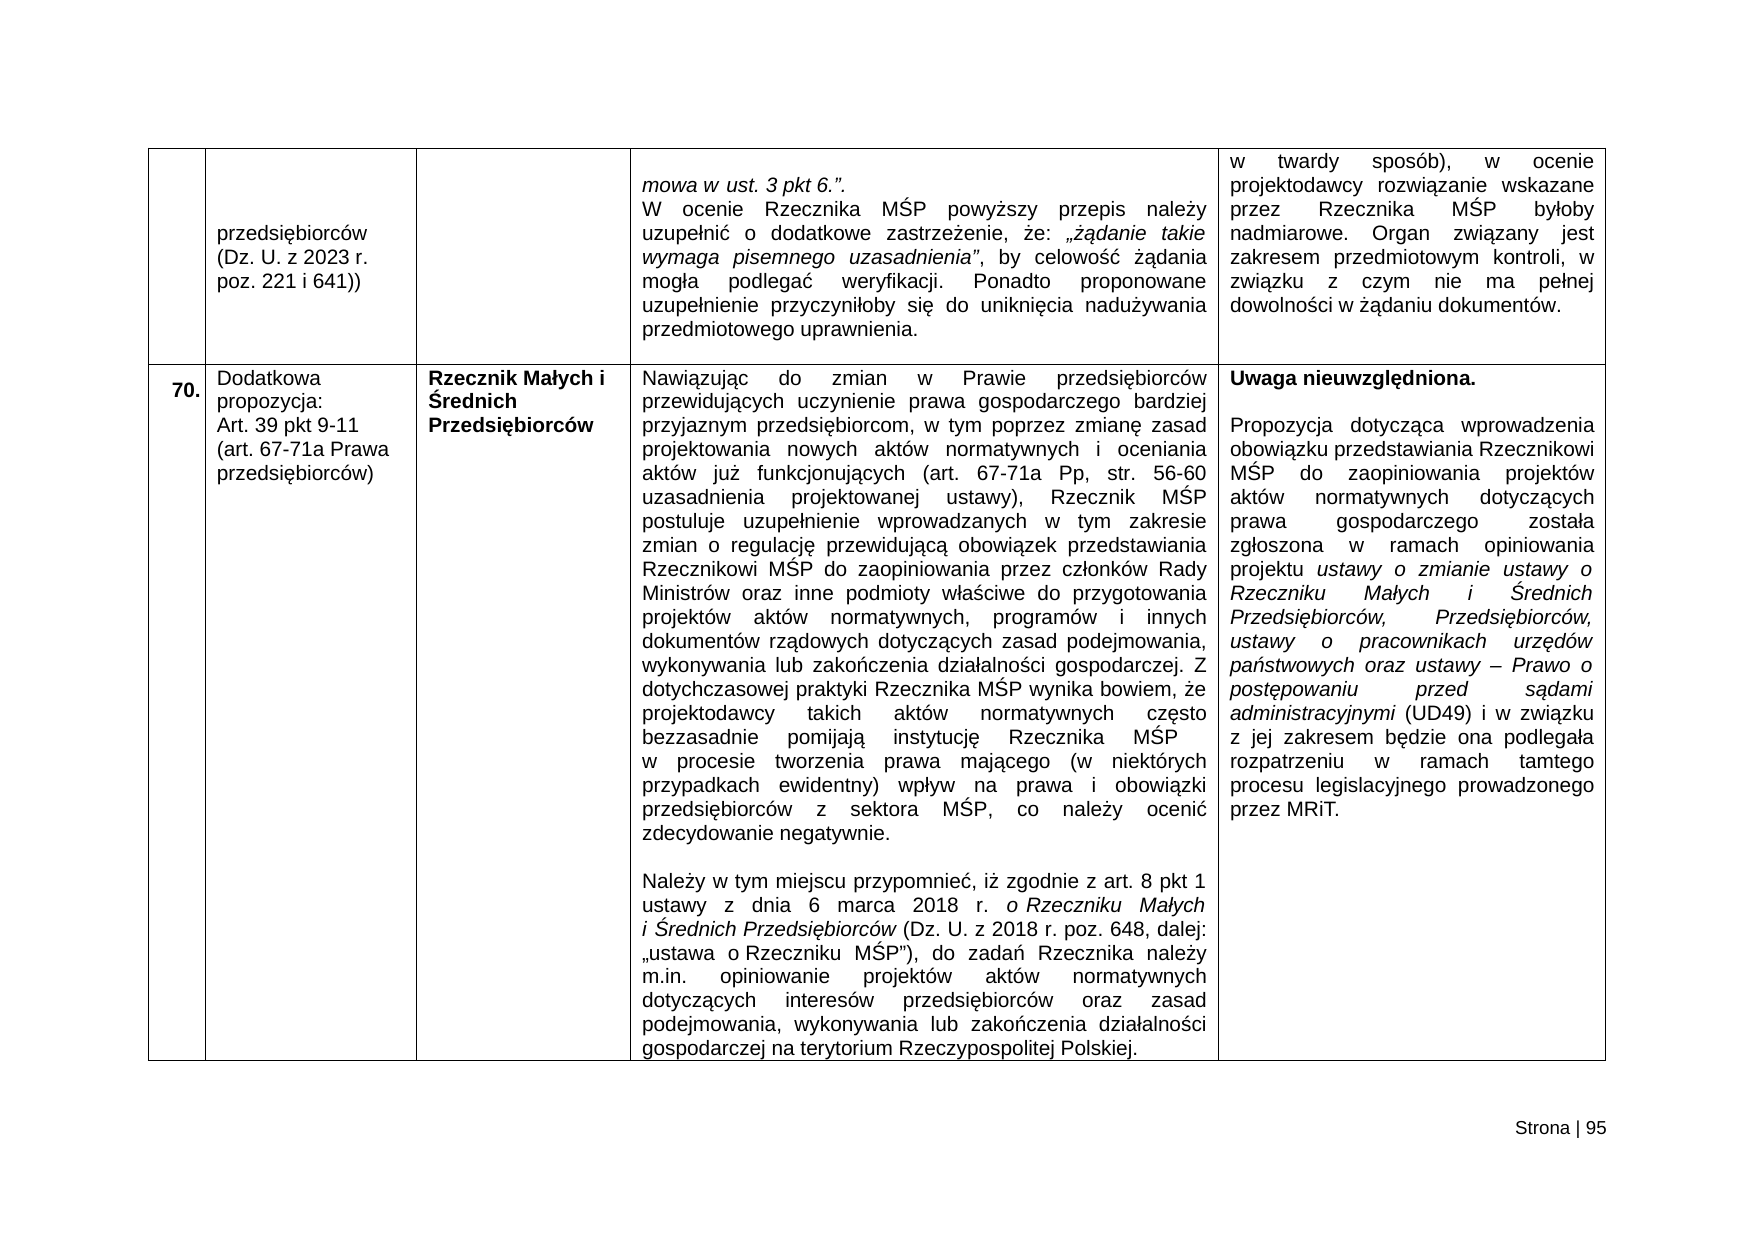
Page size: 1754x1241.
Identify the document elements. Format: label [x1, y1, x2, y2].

table_cell [149, 149, 205, 364]
table_cell [149, 365, 205, 1060]
table_cell [1219, 149, 1605, 364]
table_cell [417, 149, 630, 364]
table_cell [1219, 365, 1605, 1060]
table_cell [206, 365, 416, 1060]
table_cell [206, 149, 416, 364]
table_cell [417, 365, 630, 1060]
table_cell [631, 149, 1218, 364]
table_cell [631, 365, 1218, 1060]
